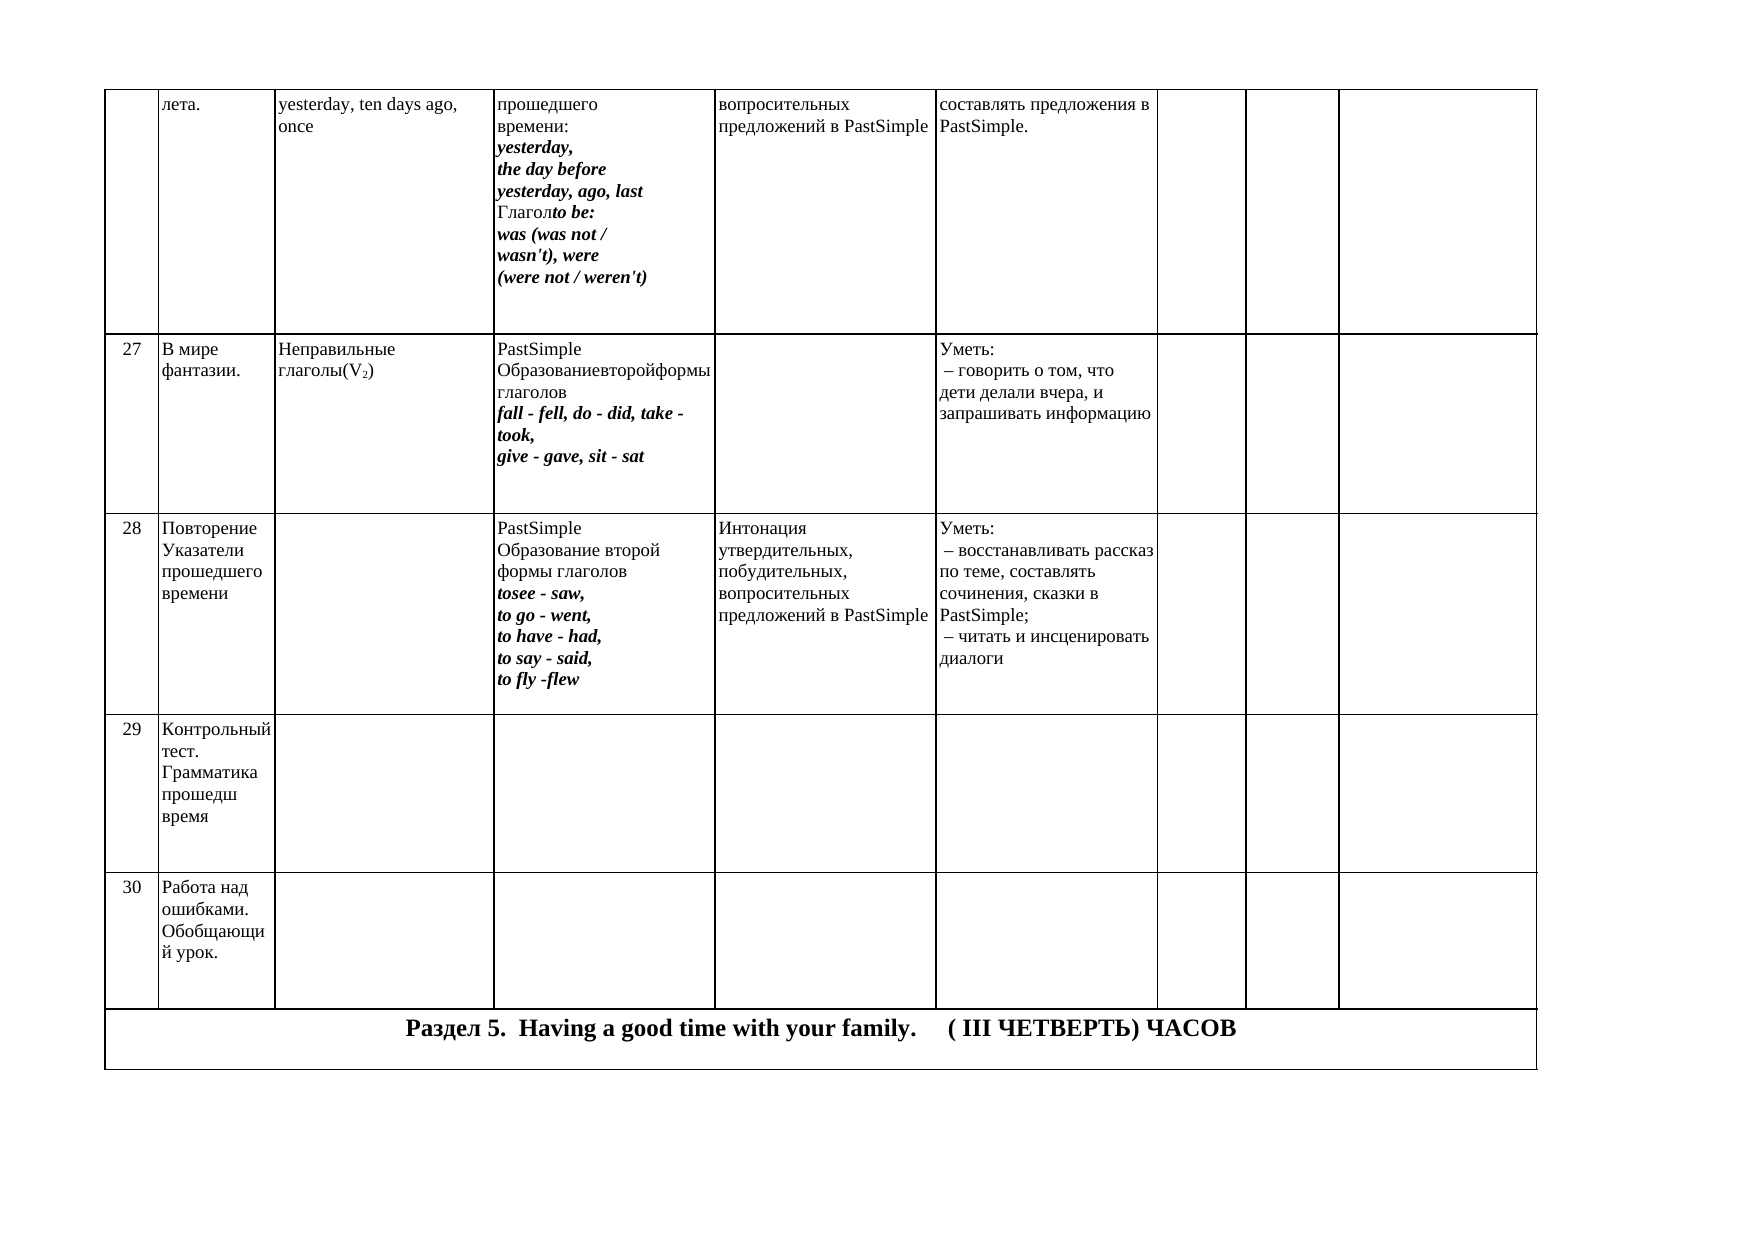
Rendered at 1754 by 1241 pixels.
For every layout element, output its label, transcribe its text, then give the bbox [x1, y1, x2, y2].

table_cell PastSimple Образованиевторойформыглаголов fall - fell, do - did, take - took, give - gave, sit - sat [495, 335, 714, 512]
table_cell [1247, 90, 1338, 333]
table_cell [159, 90, 274, 333]
table_cell [716, 335, 935, 512]
table_cell [1158, 514, 1245, 714]
table_cell [1247, 514, 1338, 714]
table_cell [495, 715, 714, 872]
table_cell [716, 90, 935, 333]
table_cell [276, 873, 493, 1008]
table_cell В мире фантазии. [159, 335, 274, 512]
table_cell 27 [106, 335, 158, 512]
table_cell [937, 90, 1157, 333]
table_cell Неправильные глаголы(V2) [276, 335, 493, 512]
table_cell Контрольный тест. Грамматика прошедш время [159, 715, 274, 872]
table_cell [716, 873, 935, 1008]
table_cell [937, 715, 1157, 872]
table_cell 29 [106, 715, 158, 872]
table_cell Раздел 5. Having a good time with your family. ( IiI четверть) часов [106, 1010, 1536, 1069]
table_cell 26 [106, 90, 158, 333]
table_cell 28 [106, 514, 158, 714]
table_cell [495, 873, 714, 1008]
table_cell [1340, 715, 1536, 872]
table_cell [276, 514, 493, 714]
table_cell [1158, 715, 1245, 872]
table_cell [1340, 335, 1536, 512]
table_cell [1158, 873, 1245, 1008]
table_cell [1247, 873, 1338, 1008]
table_cell [1340, 514, 1536, 714]
table_cell [276, 715, 493, 872]
table_cell [1247, 715, 1338, 872]
table_cell [937, 873, 1157, 1008]
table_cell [276, 90, 493, 333]
table_cell 30 [106, 873, 158, 1008]
table_cell Уметь: – восстанавливать рассказ по теме, составлять сочинения, сказки в PastSimple; – читать и инсценировать диалоги [937, 514, 1157, 714]
table_cell [1158, 90, 1245, 333]
table_cell Работа над ошибками. Обобщающий урок. [159, 873, 274, 1008]
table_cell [495, 90, 714, 333]
table_cell [716, 715, 935, 872]
table_cell [1340, 873, 1536, 1008]
table_cell [1158, 335, 1245, 512]
table_cell Интонация утвердительных, побудительных, вопросительных предложений в PastSimple [716, 514, 935, 714]
table_cell Уметь: – говорить о том, что дети делали вчера, и запрашивать информацию [937, 335, 1157, 512]
table_cell PastSimple Образование второй формы глаголов tosee - saw, to go - went, to have - had, to say - said, to fly -flew [495, 514, 714, 714]
table_cell [1340, 90, 1536, 333]
table_cell [1247, 335, 1338, 512]
table_cell Повторение Указатели прошедшего времени [159, 514, 274, 714]
